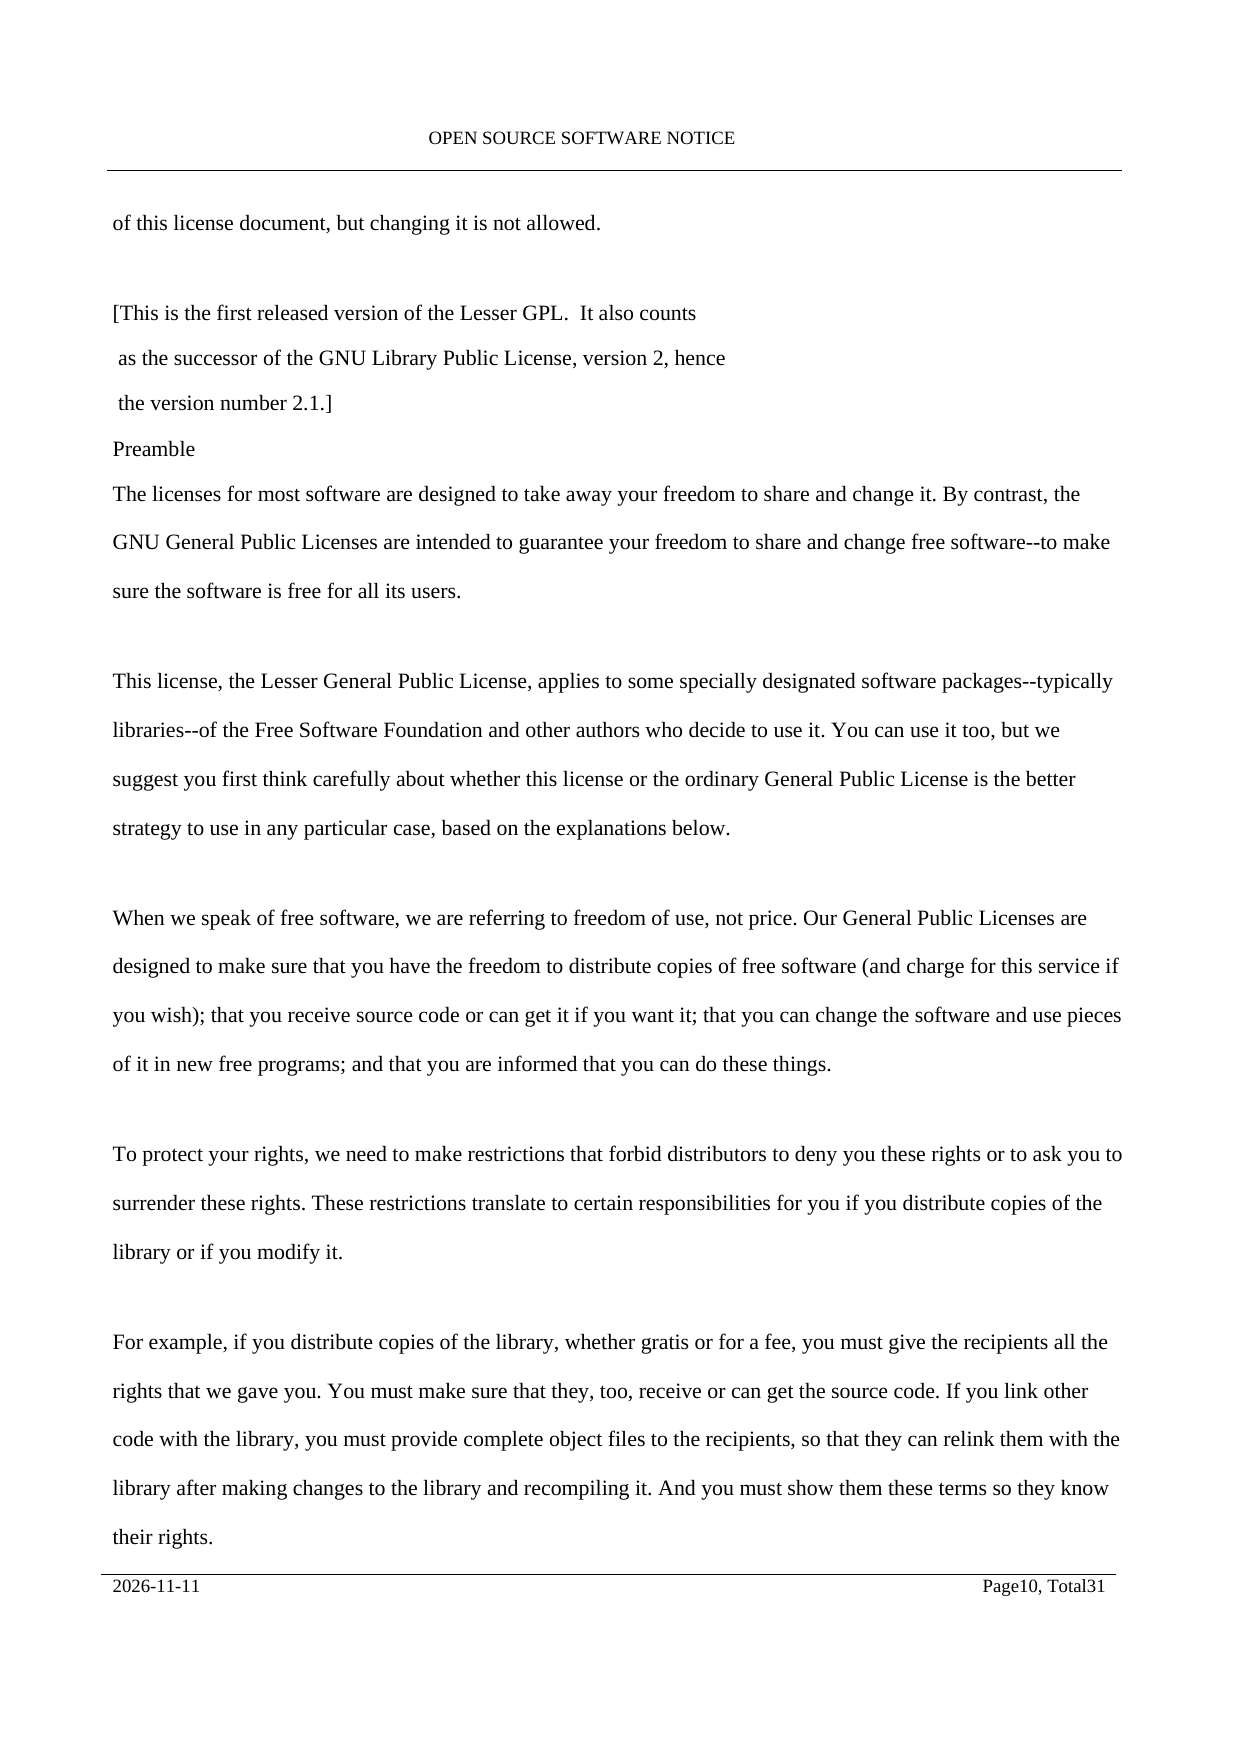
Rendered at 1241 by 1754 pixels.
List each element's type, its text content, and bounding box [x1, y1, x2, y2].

text the version number 2.1.] [112, 387, 1128, 419]
text as the successor of the GNU Library Public License, version 2, hence [112, 342, 1128, 374]
text of this license document, but changing it is not allowed. [112, 206, 1128, 239]
text For example, if you distribute copies of the library, whether gratis or for a fee, you must give the recipients all the rights that we gave you. You must make sure that they, too, receive or can get the source code. If you link other code with the library, you must provide complete object files to the recipients, so that they can relink them with the library after making changes to the library and recompiling it. And you must show them these terms so they know their rights. [112, 1325, 1128, 1553]
text [This is the first released version of the Lesser GPL. It also counts [112, 297, 1128, 329]
text This license, the Lesser General Public License, applies to some specially designated software packages--typically libraries--of the Free Software Foundation and other authors who decide to use it. You can use it too, but we suggest you first think carefully about whether this license or the ordinary General Public License is the better strategy to use in any particular case, based on the explanations below. [112, 665, 1128, 843]
text The licenses for most software are designed to take away your freedom to share and change it. By contrast, the GNU General Public Licenses are intended to guarantee your freedom to share and change free software--to make sure the software is free for all its users. [112, 477, 1128, 607]
text Preamble [112, 432, 1128, 464]
text To protect your rights, we need to make restrictions that forbid distributors to deny you these rights or to ask you to surrender these rights. These restrictions translate to certain responsibilities for you if you distribute copies of the library or if you modify it. [112, 1138, 1128, 1268]
text When we speak of free software, we are referring to freedom of use, not price. Our General Public Licenses are designed to make sure that you have the freedom to distribute copies of free software (and charge for this service if you wish); that you receive source code or can get it if you want it; that you can change the software and use pieces of it in new free programs; and that you are informed that you can do these things. [112, 901, 1128, 1080]
